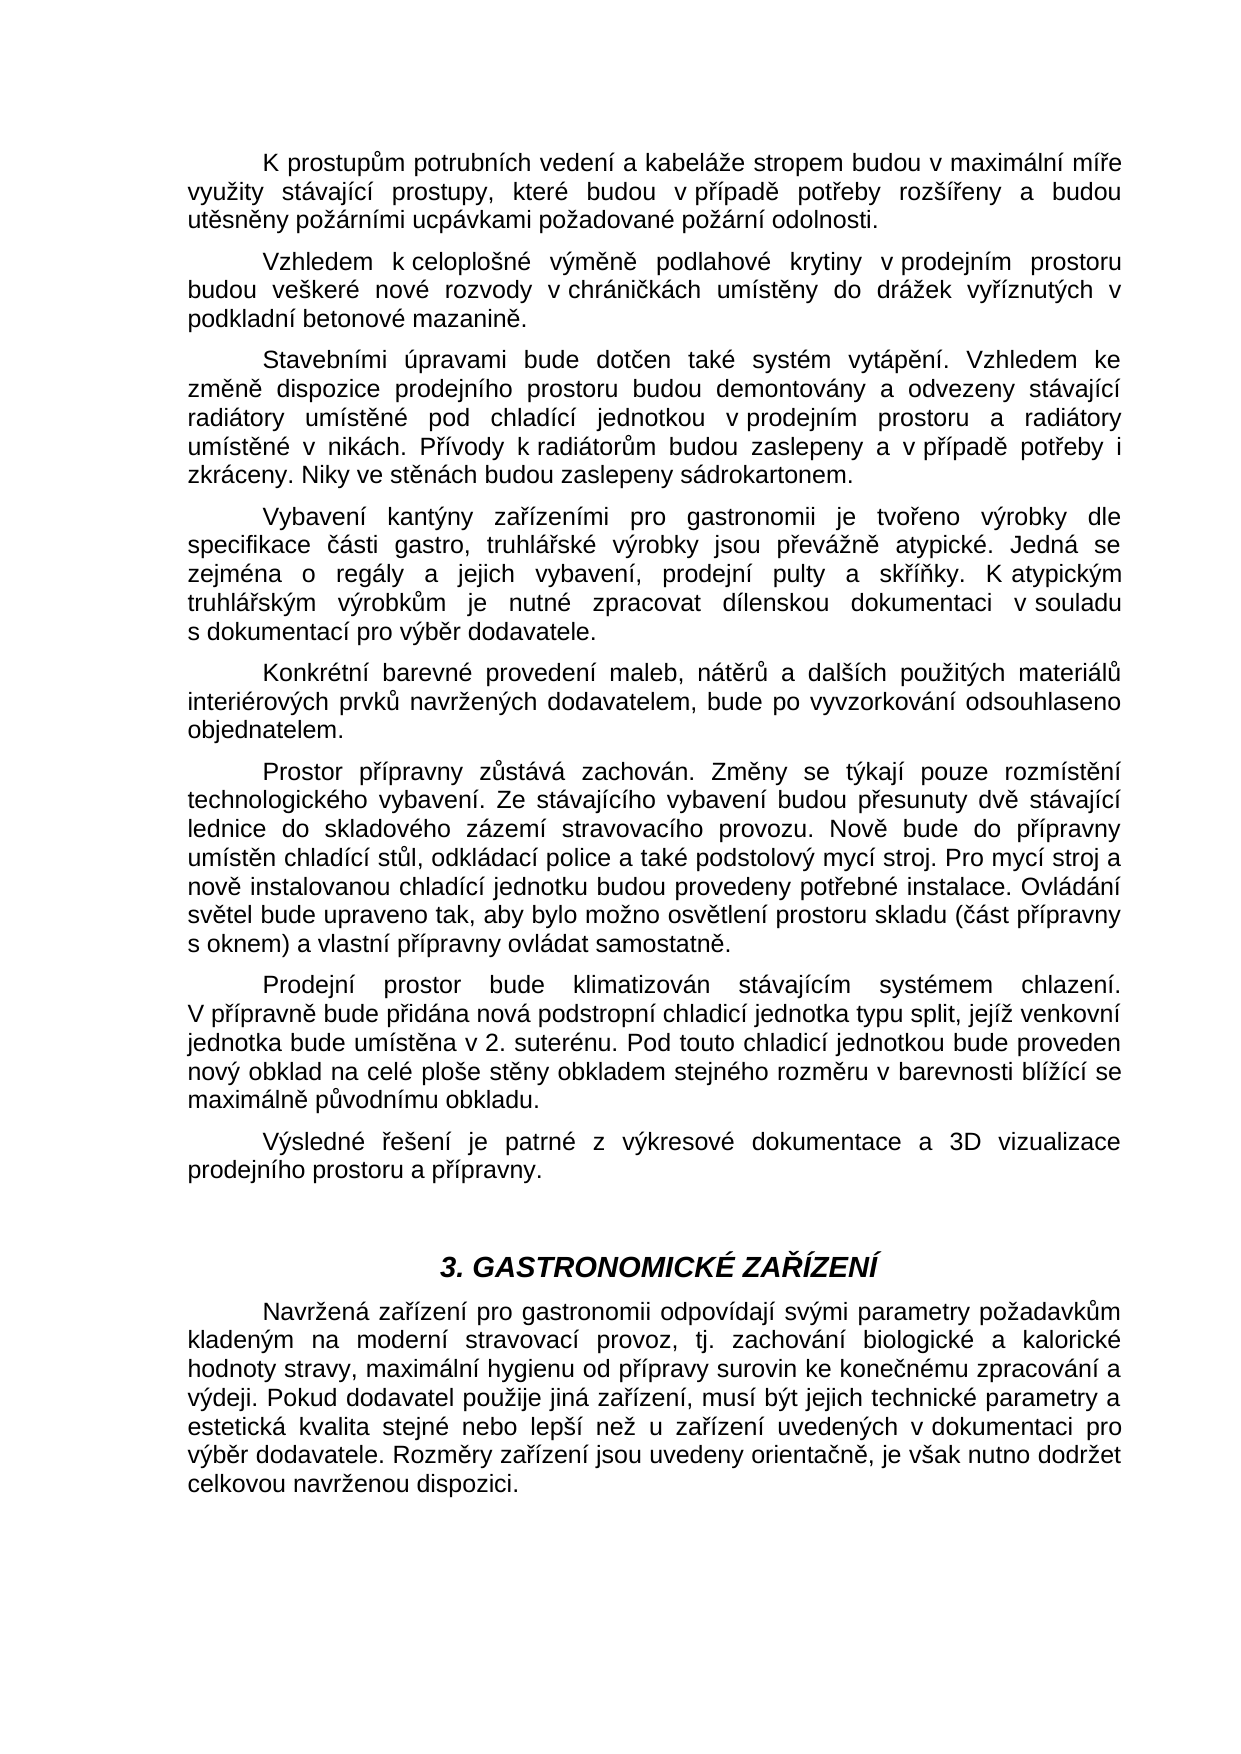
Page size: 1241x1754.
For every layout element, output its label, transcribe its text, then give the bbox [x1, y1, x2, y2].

text K prostupům potrubních vedení a kabeláže stropem budou v maximální míře využity stávající prostupy, které budou v případě potřeby rozšířeny a budou utěsněny požárními ucpávkami požadované požární odolnosti. [187, 148, 1122, 234]
text Stavebními úpravami bude dotčen také systém vytápění. Vzhledem ke změně dispozice prodejního prostoru budou demontovány a odvezeny stávající radiátory umístěné pod chladící jednotkou v prodejním prostoru a radiátory umístěné v nikách. Přívody k radiátorům budou zaslepeny a v případě potřeby i zkráceny. Niky ve stěnách budou zaslepeny sádrokartonem. [187, 345, 1122, 489]
text Konkrétní barevné provedení maleb, nátěrů a dalších použitých materiálů interiérových prvků navržených dodavatelem, bude po vyvzorkování odsouhlaseno objednatelem. [187, 658, 1122, 744]
text 3. GASTRONOMICKÉ ZAŘÍZENÍ [187, 1246, 1122, 1284]
text Prostor přípravny zůstává zachován. Změny se týkají pouze rozmístění technologického vybavení. Ze stávajícího vybavení budou přesunuty dvě stávající lednice do skladového zázemí stravovacího provozu. Nově bude do přípravny umístěn chladící stůl, odkládací police a také podstolový mycí stroj. Pro mycí stroj a nově instalovanou chladící jednotku budou provedeny potřebné instalace. Ovládání světel bude upraveno tak, aby bylo možno osvětlení prostoru skladu (část přípravny s oknem) a vlastní přípravny ovládat samostatně. [187, 756, 1122, 958]
text Navržená zařízení pro gastronomii odpovídají svými parametry požadavkům kladeným na moderní stravovací provoz, tj. zachování biologické a kalorické hodnoty stravy, maximální hygienu od přípravy surovin ke konečnému zpracování a výdeji. Pokud dodavatel použije jiná zařízení, musí být jejich technické parametry a estetická kvalita stejné nebo lepší než u zařízení uvedených v dokumentaci pro výběr dodavatele. Rozměry zařízení jsou uvedeny orientačně, je však nutno dodržet celkovou navrženou dispozici. [187, 1296, 1122, 1498]
text Výsledné řešení je patrné z výkresové dokumentace a 3D vizualizace prodejního prostoru a přípravny. [187, 1126, 1122, 1184]
text Vybavení kantýny zařízeními pro gastronomii je tvořeno výrobky dle specifikace části gastro, truhlářské výrobky jsou převážně atypické. Jedná se zejména o regály a jejich vybavení, prodejní pulty a skříňky. K atypickým truhlářským výrobkům je nutné zpracovat dílenskou dokumentaci v souladu s dokumentací pro výběr dodavatele. [187, 501, 1122, 645]
text Prodejní prostor bude klimatizován stávajícím systémem chlazení. V přípravně bude přidána nová podstropní chladicí jednotka typu split, jejíž venkovní jednotka bude umístěna v 2. suterénu. Pod touto chladicí jednotkou bude proveden nový obklad na celé ploše stěny obkladem stejného rozměru v barevnosti blížící se maximálně původnímu obkladu. [187, 970, 1122, 1114]
text Vzhledem k celoplošné výměně podlahové krytiny v prodejním prostoru budou veškeré nové rozvody v chráničkách umístěny do drážek vyříznutých v podkladní betonové mazanině. [187, 246, 1122, 333]
